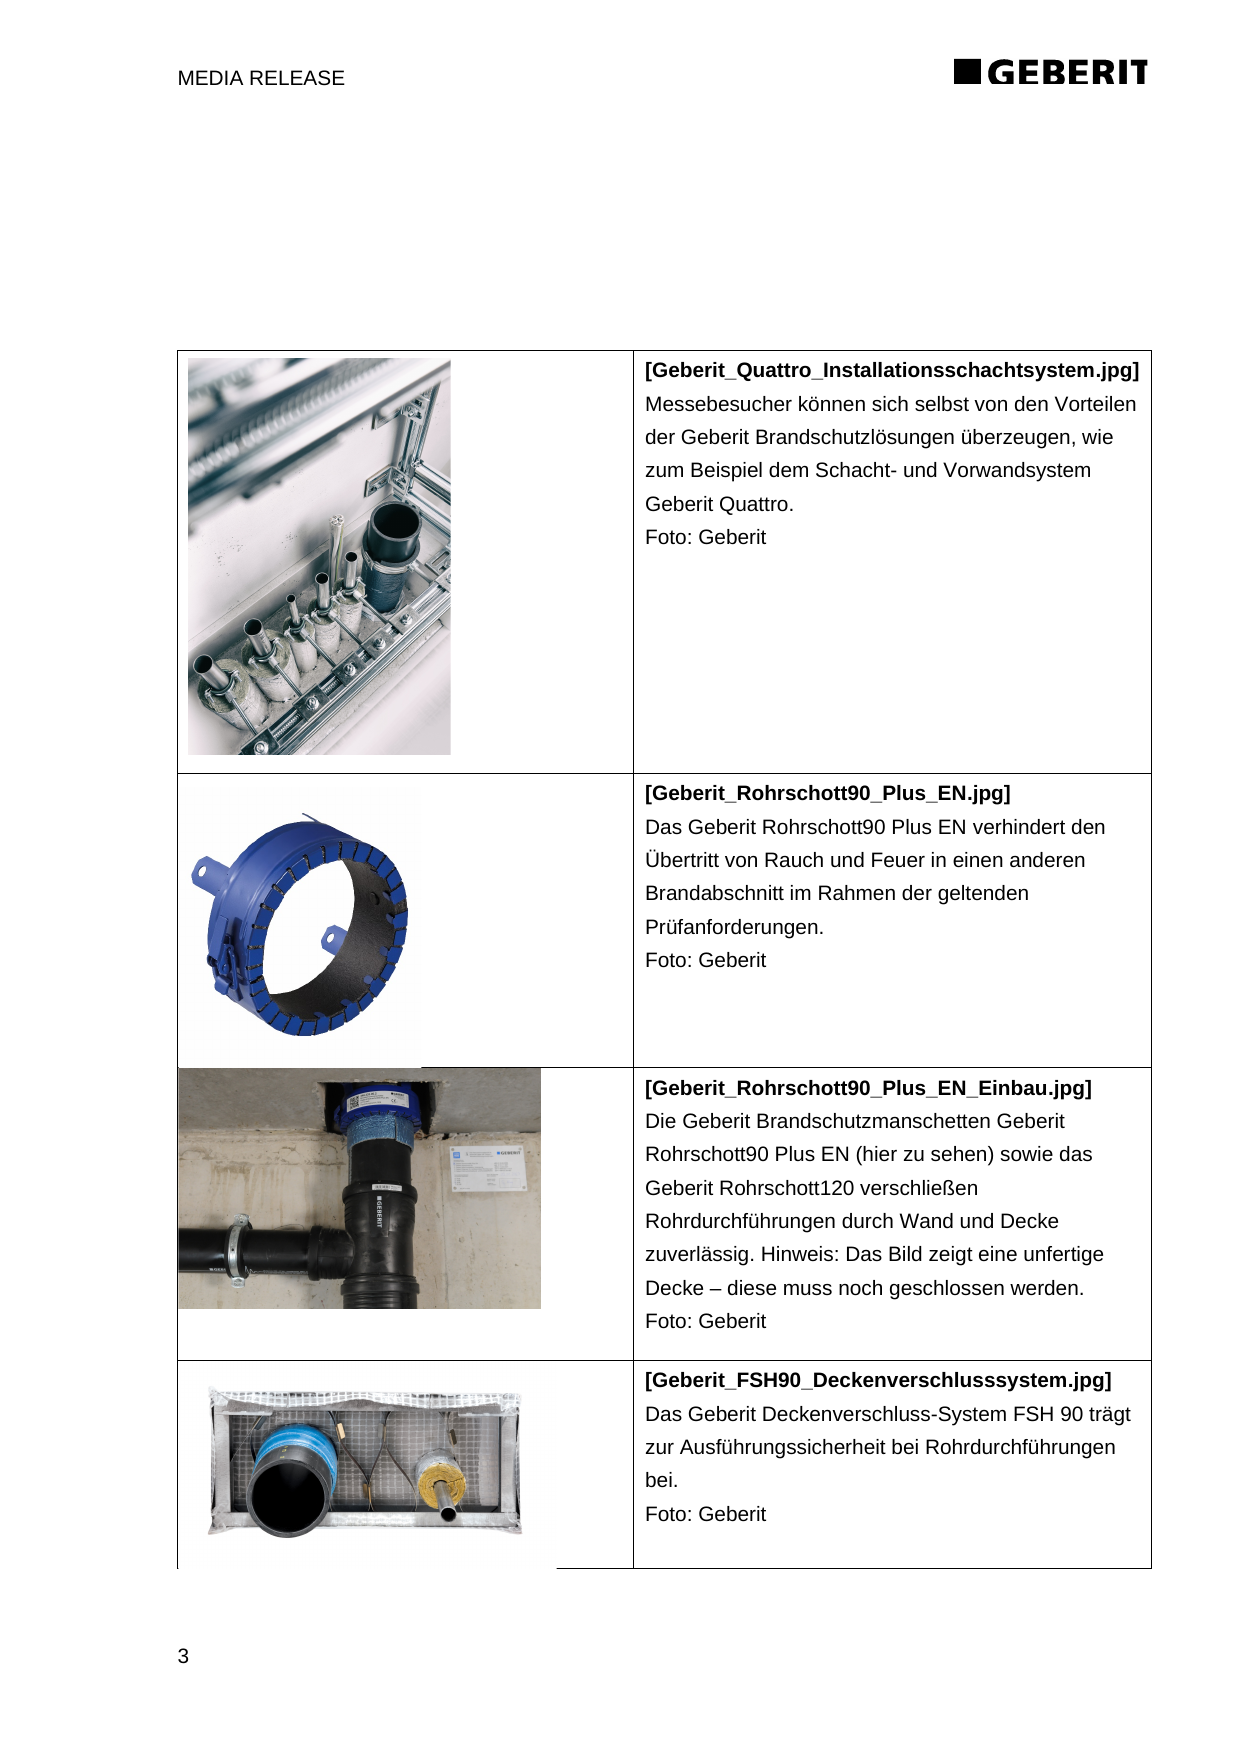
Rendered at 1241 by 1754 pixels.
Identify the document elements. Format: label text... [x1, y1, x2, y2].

table_cell [Geberit_Quattro_Installationsschachtsystem.jpg] Messebesucher können sich selbst von den Vorteilen der Geberit Brandschutzlösungen überzeugen, wie zum Beispiel dem Schacht- und Vorwandsystem Geberit Quattro. Foto: Geberit [634, 351, 1151, 773]
table_cell [Geberit_Rohrschott90_Plus_EN.jpg] Das Geberit Rohrschott90 Plus EN verhindert den Übertritt von Rauch und Feuer in einen anderen Brandabschnitt im Rahmen der geltenden Prüfanforderungen. Foto: Geberit [634, 774, 1151, 1067]
picture [178, 1361, 557, 1569]
picture [178, 1068, 541, 1309]
picture [188, 358, 451, 755]
table_cell [178, 1068, 633, 1360]
table_cell [178, 774, 633, 1067]
table_cell [557, 1361, 633, 1568]
table_cell [Geberit_Rohrschott90_Plus_EN_Einbau.jpg] Die Geberit Brandschutzmanschetten Geberit Rohrschott90 Plus EN (hier zu sehen) sowie das Geberit Rohrschott120 verschließen Rohrdurchführungen durch Wand und Decke zuverlässig. Hinweis: Das Bild zeigt eine unfertige Decke – diese muss noch geschlossen werden. Foto: Geberit [634, 1068, 1151, 1360]
table_cell [178, 351, 633, 773]
picture [953, 58, 1148, 84]
table_cell [Geberit_FSH90_Deckenverschlusssystem.jpg] Das Geberit Deckenverschluss-System FSH 90 trägt zur Ausführungssicherheit bei Rohrdurchführungen bei. Foto: Geberit [634, 1361, 1151, 1568]
picture [177, 787, 422, 1066]
